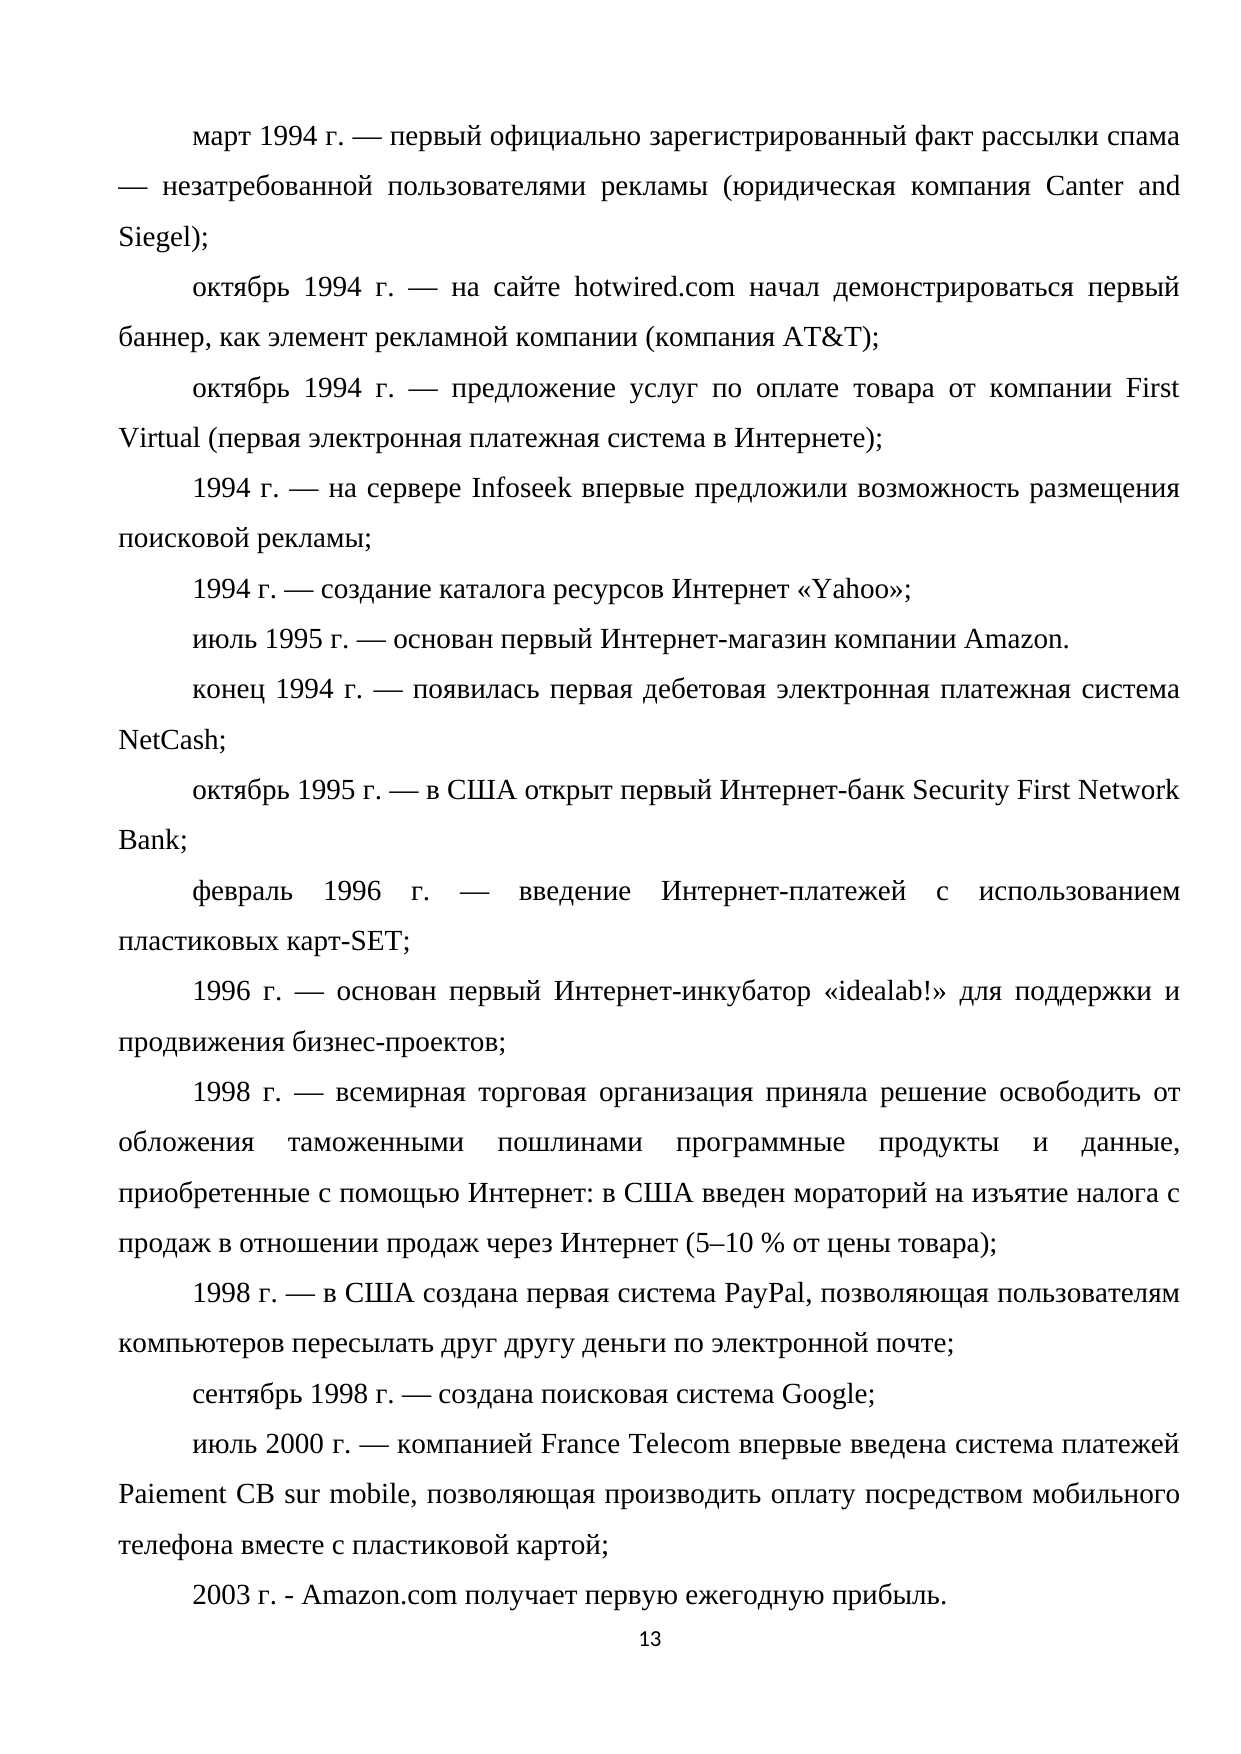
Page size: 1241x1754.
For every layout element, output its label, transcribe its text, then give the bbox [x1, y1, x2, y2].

text 1998 г. — в США создана первая система PayPal, позволяющая пользователям компьютеров пересылать друг другу деньги по электронной почте; [118, 1275, 1181, 1359]
text 2003 г. - Amazon.com получает первую ежегодную прибыль. [118, 1577, 1181, 1611]
text 1996 г. — основан первый Интернет-инкубатор «idealab!» для поддержки и продвижения бизнес-проектов; [118, 973, 1181, 1057]
text конец 1994 г. — появилась первая дебетовая электронная платежная система NetCash; [118, 672, 1181, 755]
text 1994 г. — создание каталога ресурсов Интернет «Yahoo»; [118, 571, 1181, 604]
text октябрь 1994 г. — на сайте hotwired.com начал демонстрироваться первый баннер, как элемент рекламной компании (компания AT&T); [118, 269, 1181, 353]
text июль 2000 г. — компанией France Telecom впервые введена система платежей Paiement CB sur mobile, позволяющая производить оплату посредством мобильного телефона вместе с пластиковой картой; [118, 1426, 1181, 1560]
text февраль 1996 г. — введение Интернет-платежей с использованием пластиковых карт-SET; [118, 873, 1181, 957]
text сентябрь 1998 г. — создана поисковая система Google; [118, 1376, 1181, 1409]
text март 1994 г. — первый официально зарегистрированный факт рассылки спама — незатребованной пользователями рекламы (юридическая компания Canter and Siegel); [118, 118, 1181, 252]
text июль 1995 г. — основан первый Интернет-магазин компании Amazon. [118, 621, 1181, 655]
text 1994 г. — на сервере Infoseek впервые предложили возможность размещения поисковой рекламы; [118, 470, 1181, 554]
text октябрь 1994 г. — предложение услуг по оплате товара от компании First Virtual (первая электронная платежная система в Интернете); [118, 370, 1181, 453]
text 1998 г. — всемирная торговая организация приняла решение освободить от обложения таможенными пошлинами программные продукты и данные, приобретенные с помощью Интернет: в США введен мораторий на изъятие налога с продаж в отношении продаж через Интернет (5–10 % от цены товара); [118, 1074, 1181, 1258]
text октябрь 1995 г. — в США открыт первый Интернет-банк Security First Network Bank; [118, 772, 1181, 856]
